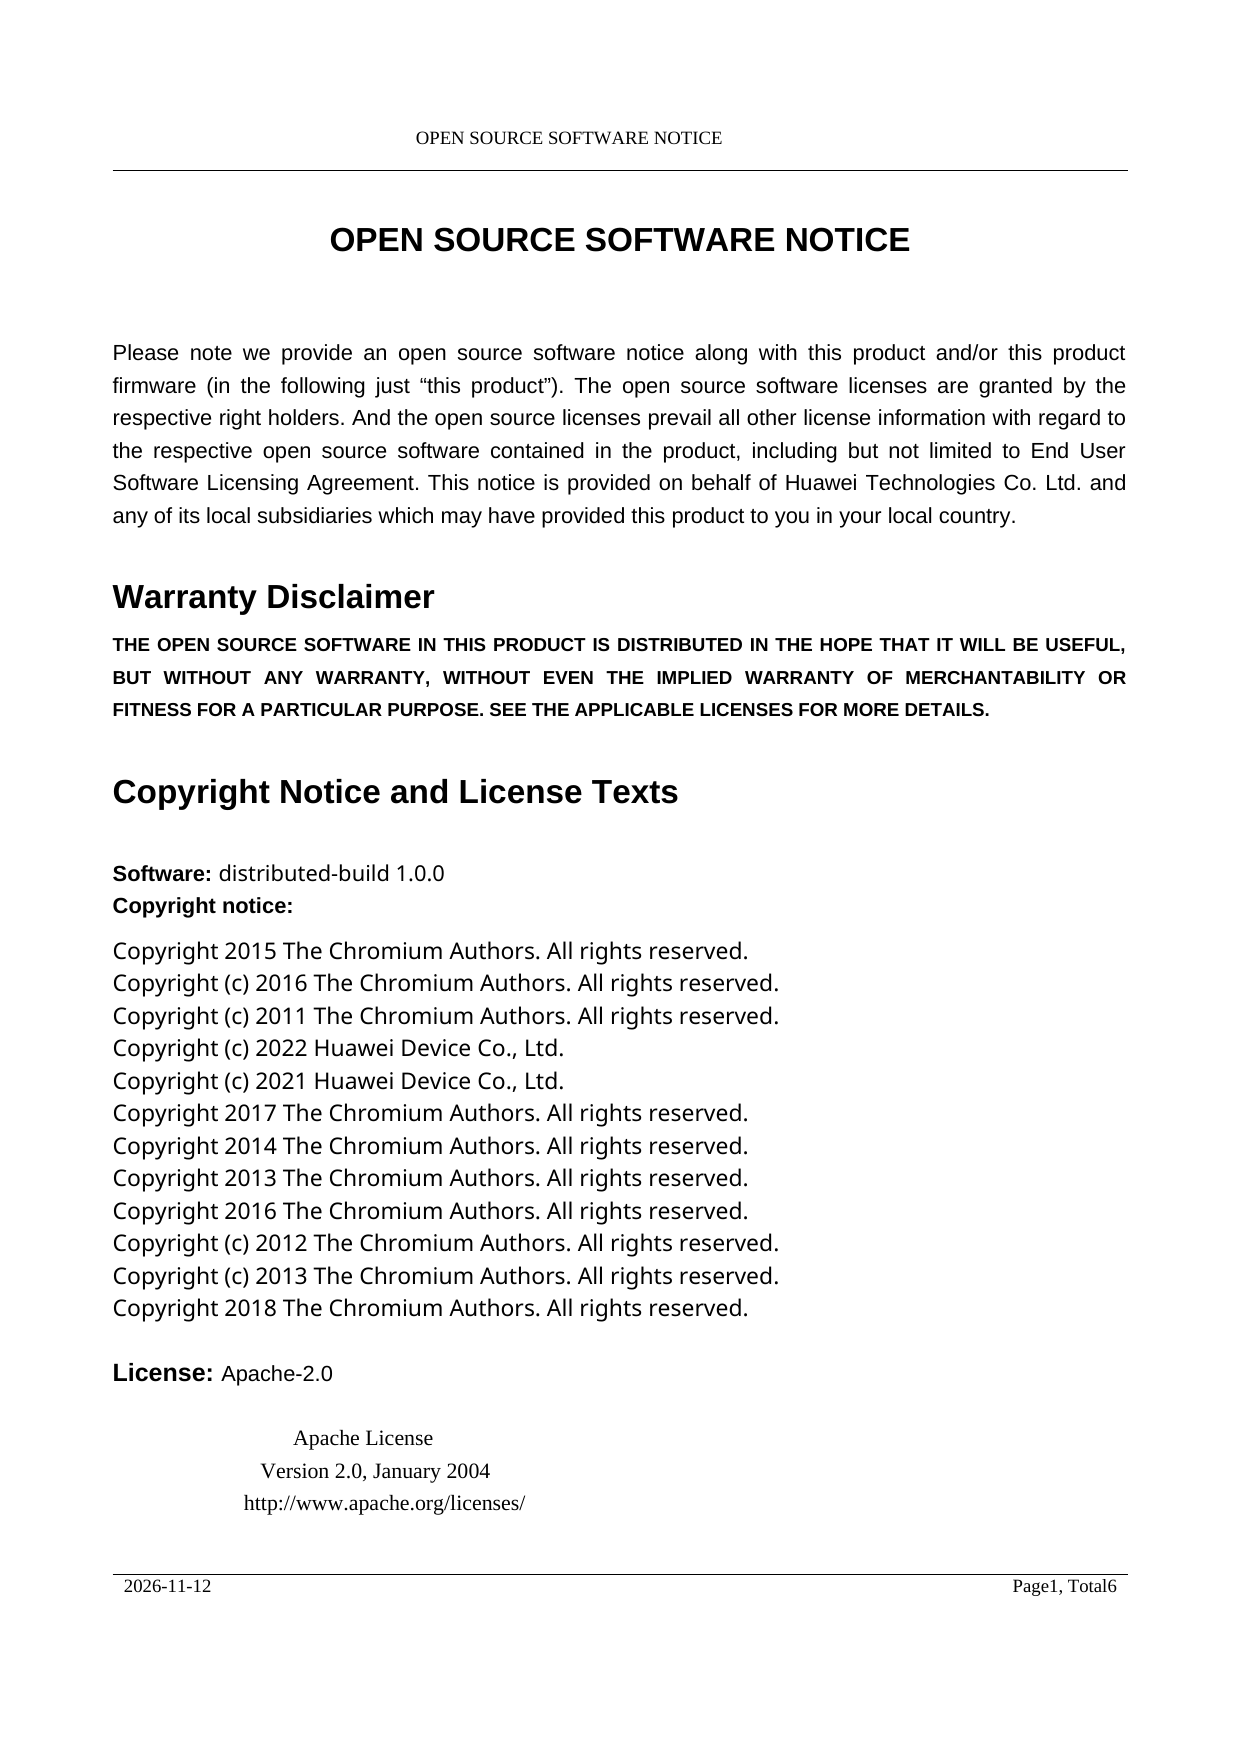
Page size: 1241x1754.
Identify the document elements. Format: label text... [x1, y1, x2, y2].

text Warranty Disclaimer [112, 564, 1128, 629]
text Copyright Notice and License Texts [112, 759, 1128, 824]
title Software: distributed-build 1.0.0 [112, 856, 1128, 889]
text Copyright 2015 The Chromium Authors. All rights reserved. Copyright (c) 2016 The Chromium Authors. All rights reserved. Copyright (c) 2011 The Chromium Authors. All rights reserved. Copyright (c) 2022 Huawei Device Co., Ltd. Copyright (c) 2021 Huawei Device Co., Ltd. Copyright 2017 The Chromium Authors. All rights reserved. Copyright 2014 The Chromium Authors. All rights reserved. Copyright 2013 The Chromium Authors. All rights reserved. Copyright 2016 The Chromium Authors. All rights reserved. Copyright (c) 2012 The Chromium Authors. All rights reserved. Copyright (c) 2013 The Chromium Authors. All rights reserved. Copyright 2018 The Chromium Authors. All rights reserved. [112, 934, 1128, 1356]
text Copyright notice: [112, 889, 1128, 921]
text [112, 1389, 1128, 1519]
text Please note we provide an open source software notice along with this product and/or this product firmware (in the following just “this product”). The open source software licenses are granted by the respective right holders. And the open source licenses prevail all other license information with regard to the respective open source software contained in the product, including but not limited to End User Software Licensing Agreement. This notice is provided on behalf of Huawei Technologies Co. Ltd. and any of its local subsidiaries which may have provided this product to you in your local country. [112, 336, 1128, 531]
text License: Apache-2.0 [112, 1356, 1128, 1389]
text OPEN SOURCE SOFTWARE NOTICE [112, 206, 1128, 271]
text The open source software in this product is distributed in the hope that it will be useful, but WITHOUT ANY WARRANTY, without even the implied warranty of MERCHANTABILITY or FITNESS FOR A PARTICULAR PURPOSE. See the applicable licenses for more details. [112, 629, 1128, 726]
